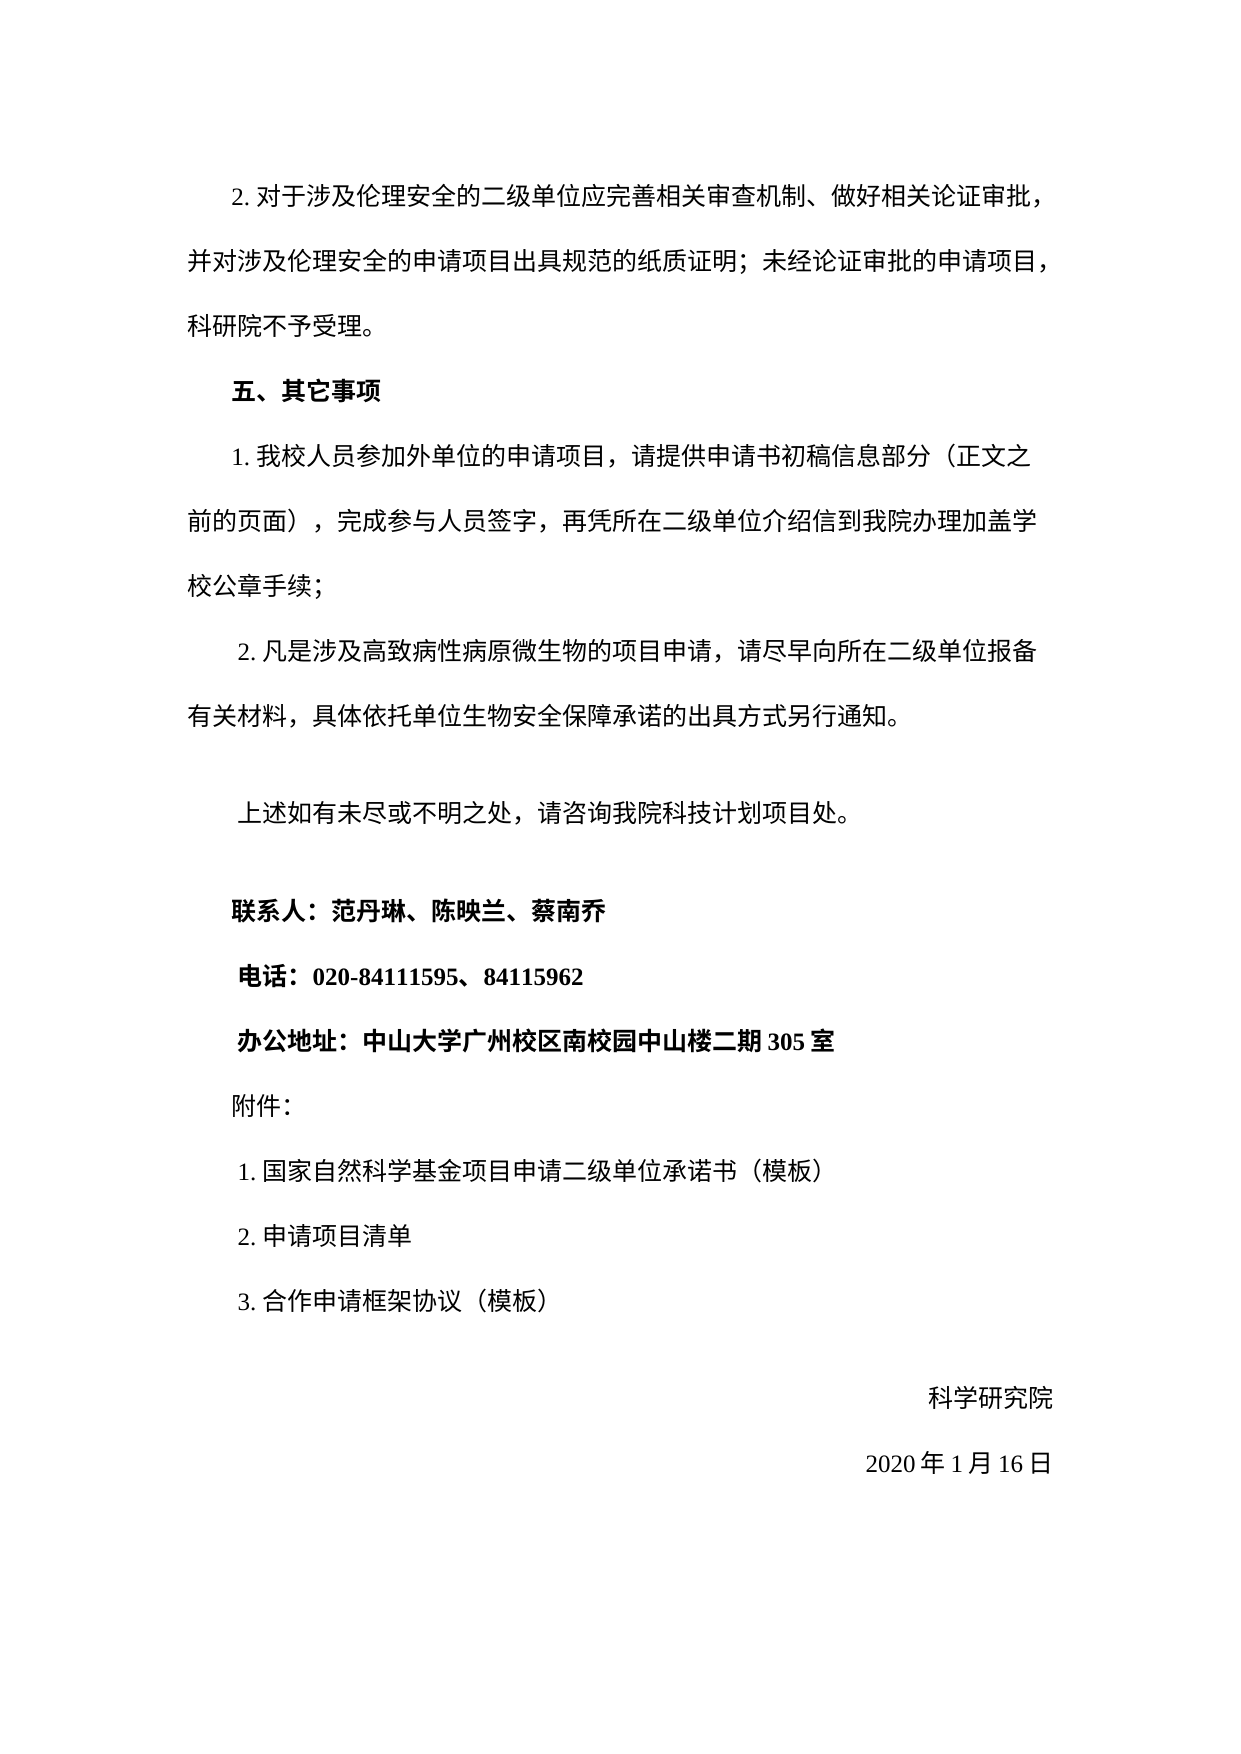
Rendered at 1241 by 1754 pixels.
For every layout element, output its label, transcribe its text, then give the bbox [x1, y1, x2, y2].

text 联系人：范丹琳、陈映兰、蔡南乔 [187, 877, 1053, 942]
text 办公地址：中山大学广州校区南校园中山楼二期305室 [187, 1007, 1053, 1072]
text 3. 合作申请框架协议（模板） [187, 1267, 1053, 1332]
text 电话：020-84111595、84115962 [187, 942, 1053, 1007]
text 附件： [187, 1072, 1053, 1137]
text 2. 对于涉及伦理安全的二级单位应完善相关审查机制、做好相关论证审批，并对涉及伦理安全的申请项目出具规范的纸质证明；未经论证审批的申请项目，科研院不予受理。 [187, 162, 1053, 357]
text 科学研究院 [187, 1364, 1053, 1429]
text 2020年1月16日 [187, 1429, 1053, 1494]
text 1. 国家自然科学基金项目申请二级单位承诺书（模板） [187, 1137, 1053, 1202]
text 上述如有未尽或不明之处，请咨询我院科技计划项目处。 [187, 779, 1053, 844]
text 五、其它事项 [187, 357, 1053, 422]
text 2. 申请项目清单 [187, 1202, 1053, 1267]
text 2. 凡是涉及高致病性病原微生物的项目申请，请尽早向所在二级单位报备有关材料，具体依托单位生物安全保障承诺的出具方式另行通知。 [187, 617, 1053, 747]
text 1. 我校人员参加外单位的申请项目，请提供申请书初稿信息部分（正文之前的页面），完成参与人员签字，再凭所在二级单位介绍信到我院办理加盖学校公章手续； [187, 422, 1053, 617]
